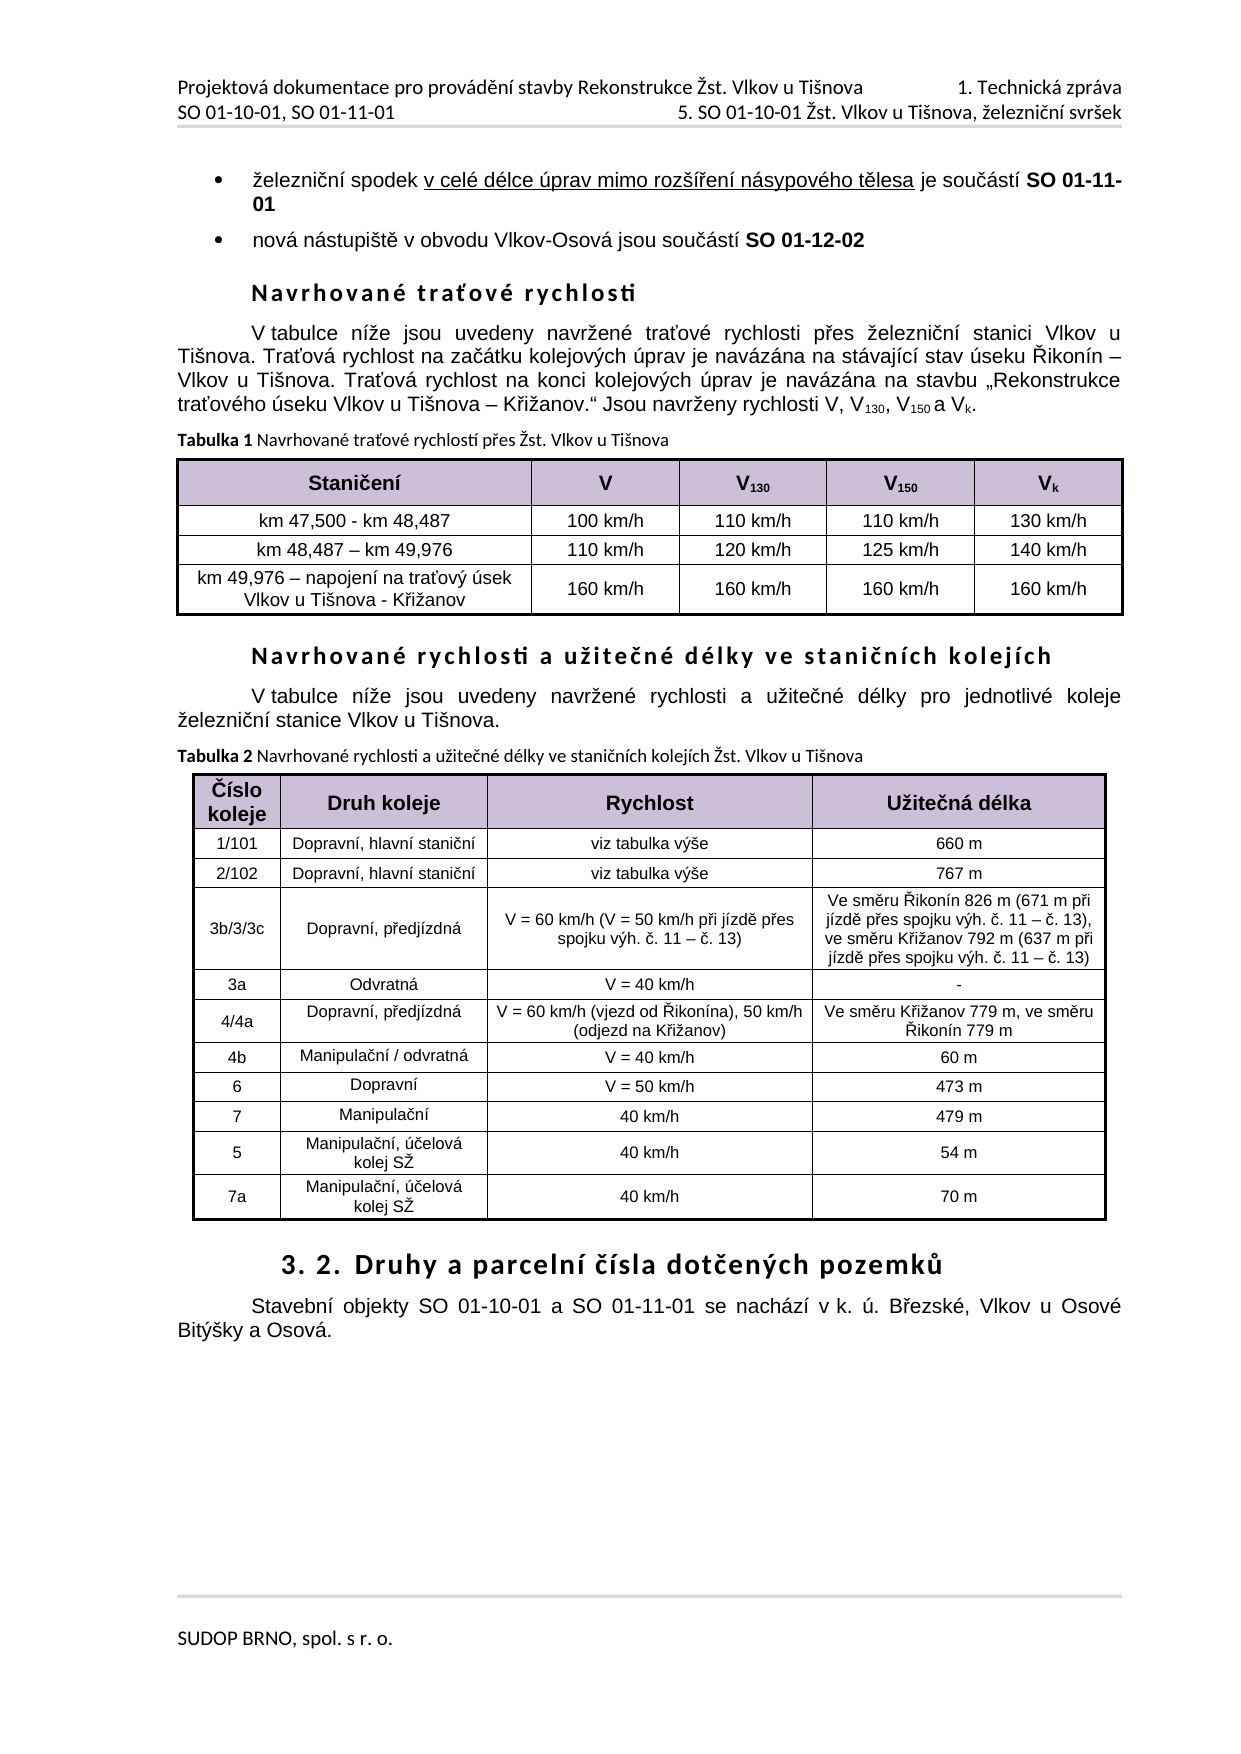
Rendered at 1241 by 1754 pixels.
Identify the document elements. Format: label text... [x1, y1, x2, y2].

table_cell 660 m [813, 829, 1104, 858]
text V tabulce níže jsou uvedeny navržené rychlosti a užitečné délky pro jednotlivé koleje železniční stanice Vlkov u Tišnova. [177, 683, 1122, 731]
table_cell 40 km/h [488, 1175, 812, 1218]
text Tabulka 2 Navrhované rychlosti a užitečné délky ve staničních kolejích Žst. Vlkov u Tišnova [177, 744, 1122, 767]
table_cell V = 40 km/h [488, 1043, 812, 1072]
table_cell 40 km/h [488, 1102, 812, 1131]
table_header Staničení [179, 461, 531, 505]
table_cell Dopravní, hlavní staniční [281, 859, 487, 887]
table_cell - [813, 970, 1104, 999]
text Stavební objekty SO 01-10-01 a SO 01-11-01 se nachází v k. ú. Březské, Vlkov u Osové Bitýšky a Osová. [177, 1294, 1122, 1342]
table_cell km 47,500 - km 48,487 [179, 506, 531, 534]
table_cell viz tabulka výše [488, 859, 812, 887]
subtitle Druhy a parcelní čísla dotčených pozemků [281, 1246, 1122, 1281]
table_cell 4/4a [195, 1000, 280, 1042]
text V tabulce níže jsou uvedeny navržené traťové rychlosti přes železniční stanici Vlkov u Tišnova. Traťová rychlost na začátku kolejových úprav je navázána na stávající stav úseku Řikonín – Vlkov u Tišnova. Traťová rychlost na konci kolejových úprav je navázána na stavbu „Rekonstrukce traťového úseku Vlkov u Tišnova – Křižanov.“ Jsou navrženy rychlosti V, V130, V150 a Vk. [177, 320, 1122, 416]
table_cell Dopravní, předjízdná [281, 888, 487, 969]
table_header V [532, 461, 679, 505]
table_cell 767 m [813, 859, 1104, 887]
table_cell Ve směru Křižanov 779 m, ve směru Řikonín 779 m [813, 1000, 1104, 1042]
table_cell 1/101 [195, 829, 280, 858]
table_cell 3b/3/3c [195, 888, 280, 969]
table_header Užitečná délka [813, 776, 1104, 828]
list nová nástupiště v obvodu Vlkov-Osová jsou součástí SO 01-12-02 [215, 228, 1122, 252]
table_cell 125 km/h [827, 536, 974, 564]
table_cell Odvratná [281, 970, 487, 999]
table_cell 160 km/h [975, 565, 1121, 612]
table_header V150 [827, 461, 974, 505]
table_cell 4b [195, 1043, 280, 1072]
table_cell V = 60 km/h (V = 50 km/h při jízdě přes spojku výh. č. 11 – č. 13) [488, 888, 812, 969]
table_cell 160 km/h [532, 565, 679, 612]
table_cell Dopravní, předjízdná [281, 1000, 487, 1042]
table_cell V = 40 km/h [488, 970, 812, 999]
table_cell Manipulační [281, 1102, 487, 1131]
table_cell V = 60 km/h (vjezd od Řikonína), 50 km/h (odjezd na Křižanov) [488, 1000, 812, 1042]
table_cell km 49,976 – napojení na traťový úsek Vlkov u Tišnova - Křižanov [179, 565, 531, 612]
table_cell Dopravní, hlavní staniční [281, 829, 487, 858]
table_cell 110 km/h [532, 536, 679, 564]
table_cell 140 km/h [975, 536, 1121, 564]
table_cell 70 m [813, 1175, 1104, 1218]
table_cell 120 km/h [680, 536, 826, 564]
table_cell 100 km/h [532, 506, 679, 534]
table_cell Ve směru Řikonín 826 m (671 m při jízdě přes spojku výh. č. 11 – č. 13), ve směru Křižanov 792 m (637 m při jízdě přes spojku výh. č. 11 – č. 13) [813, 888, 1104, 969]
table_cell 7a [195, 1175, 280, 1218]
table_header Vk [975, 461, 1121, 505]
table_cell 7 [195, 1102, 280, 1131]
table_cell 160 km/h [680, 565, 826, 612]
list železniční spodek v celé délce úprav mimo rozšíření násypového tělesa je součástí SO 01-11-01 [215, 168, 1122, 216]
table_cell 5 [195, 1132, 280, 1174]
table_cell Manipulační / odvratná [281, 1043, 487, 1072]
table_cell viz tabulka výše [488, 829, 812, 858]
subtitle Navrhované traťové rychlosti [177, 277, 1122, 308]
table_cell km 48,487 – km 49,976 [179, 536, 531, 564]
table_cell 60 m [813, 1043, 1104, 1072]
table_cell Manipulační, účelová kolej SŽ [281, 1132, 487, 1174]
table_header Číslo koleje [195, 776, 280, 828]
table_cell 160 km/h [827, 565, 974, 612]
table_cell 3a [195, 970, 280, 999]
subtitle Navrhované rychlosti a užitečné délky ve staničních kolejích [177, 641, 1122, 671]
table_cell Manipulační, účelová kolej SŽ [281, 1175, 487, 1218]
table_cell 2/102 [195, 859, 280, 887]
table_cell 479 m [813, 1102, 1104, 1131]
table_cell 6 [195, 1073, 280, 1101]
table_cell 110 km/h [680, 506, 826, 534]
table_header V130 [680, 461, 826, 505]
table_cell 40 km/h [488, 1132, 812, 1174]
table_header Druh koleje [281, 776, 487, 828]
table_header Rychlost [488, 776, 812, 828]
table_cell 110 km/h [827, 506, 974, 534]
table_cell Dopravní [281, 1073, 487, 1101]
table_cell 473 m [813, 1073, 1104, 1101]
table_cell 130 km/h [975, 506, 1121, 534]
text Tabulka 1 Navrhované traťové rychlostí přes Žst. Vlkov u Tišnova [177, 429, 1122, 452]
table_cell 54 m [813, 1132, 1104, 1174]
table_cell V = 50 km/h [488, 1073, 812, 1101]
